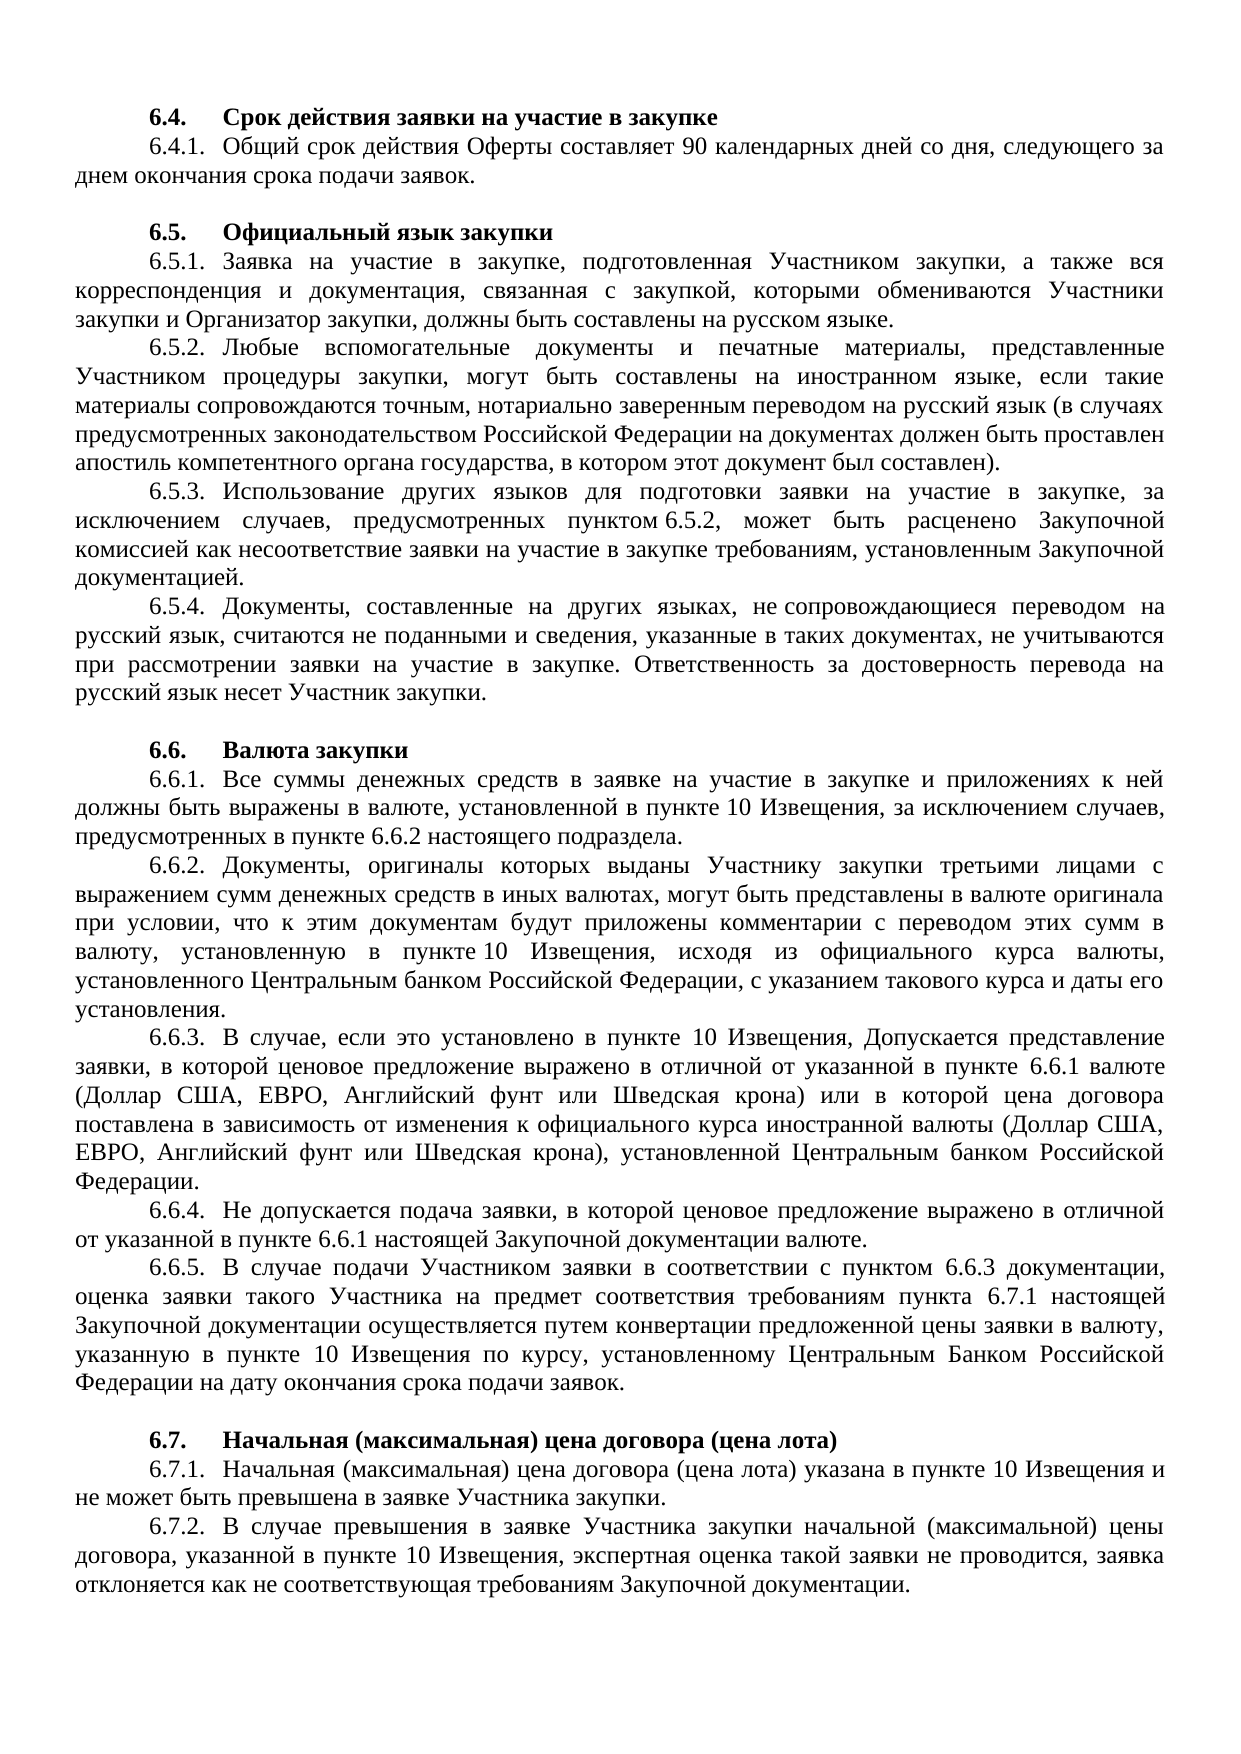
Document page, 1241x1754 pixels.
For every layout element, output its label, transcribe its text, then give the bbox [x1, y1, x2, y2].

list Не допускается подача заявки, в которой ценовое предложение выражено в отличной от указанной в пункте 6.6.1 настоящей Закупочной документации валюте. [75, 1195, 1165, 1252]
list Использование других языков для подготовки заявки на участие в закупке, за исключением случаев, предусмотренных пунктом 6.5.2, может быть расценено Закупочной комиссией как несоответствие заявки на участие в закупке требованиям, установленным Закупочной документацией. [75, 476, 1165, 591]
list В случае подачи Участником заявки в соответствии с пунктом 6.6.3 документации, оценка заявки такого Участника на предмет соответствия требованиям пункта 6.7.1 настоящей Закупочной документации осуществляется путем конвертации предложенной цены заявки в валюту, указанную в пункте 10 Извещения по курсу, установленному Центральным Банком Российской Федерации на дату окончания срока подачи заявок. [75, 1252, 1165, 1396]
list Общий срок действия Оферты составляет 90 календарных дней со дня, следующего за днем окончания срока подачи заявок. [75, 131, 1165, 189]
list Любые вспомогательные документы и печатные материалы, представленные Участником процедуры закупки, могут быть составлены на иностранном языке, если такие материалы сопровождаются точным, нотариально заверенным переводом на русский язык (в случаях предусмотренных законодательством Российской Федерации на документах должен быть проставлен апостиль компетентного органа государства, в котором этот документ был составлен). [75, 332, 1165, 476]
list В случае, если это установлено в пункте 10 Извещения, Допускается представление заявки, в которой ценовое предложение выражено в отличной от указанной в пункте 6.6.1 валюте (Доллар США, ЕВРО, Английский фунт или Шведская крона) или в которой цена договора поставлена в зависимость от изменения к официального курса иностранной валюты (Доллар США, ЕВРО, Английский фунт или Шведская крона), установленной Центральным банком Российской Федерации. [75, 1022, 1165, 1195]
list Все суммы денежных средств в заявке на участие в закупке и приложениях к ней должны быть выражены в валюте, установленной в пункте 10 Извещения, за исключением случаев, предусмотренных в пункте 6.6.2 настоящего подраздела. [75, 764, 1165, 850]
list Документы, составленные на других языках, не сопровождающиеся переводом на русский язык, считаются не поданными и сведения, указанные в таких документах, не учитываются при рассмотрении заявки на участие в закупке. Ответственность за достоверность перевода на русский язык несет Участник закупки. [75, 591, 1165, 706]
list Начальная (максимальная) цена договора (цена лота) [75, 1425, 1165, 1454]
list В случае превышения в заявке Участника закупки начальной (максимальной) цены договора, указанной в пункте 10 Извещения, экспертная оценка такой заявки не проводится, заявка отклоняется как не соответствующая требованиям Закупочной документации. [75, 1511, 1165, 1597]
list Начальная (максимальная) цена договора (цена лота) указана в пункте 10 Извещения и не может быть превышена в заявке Участника закупки. [75, 1454, 1165, 1511]
list Официальный язык закупки [75, 217, 1165, 246]
list Срок действия заявки на участие в закупке [75, 102, 1165, 131]
list Документы, оригиналы которых выданы Участнику закупки третьими лицами с выражением сумм денежных средств в иных валютах, могут быть представлены в валюте оригинала при условии, что к этим документам будут приложены комментарии с переводом этих сумм в валюту, установленную в пункте 10 Извещения, исходя из официального курса валюты, установленного Центральным банком Российской Федерации, с указанием такового курса и даты его установления. [75, 850, 1165, 1022]
list Заявка на участие в закупке, подготовленная Участником закупки, а также вся корреспонденция и документация, связанная с закупкой, которыми обмениваются Участники закупки и Организатор закупки, должны быть составлены на русском языке. [75, 246, 1165, 332]
list Валюта закупки [75, 735, 1165, 764]
